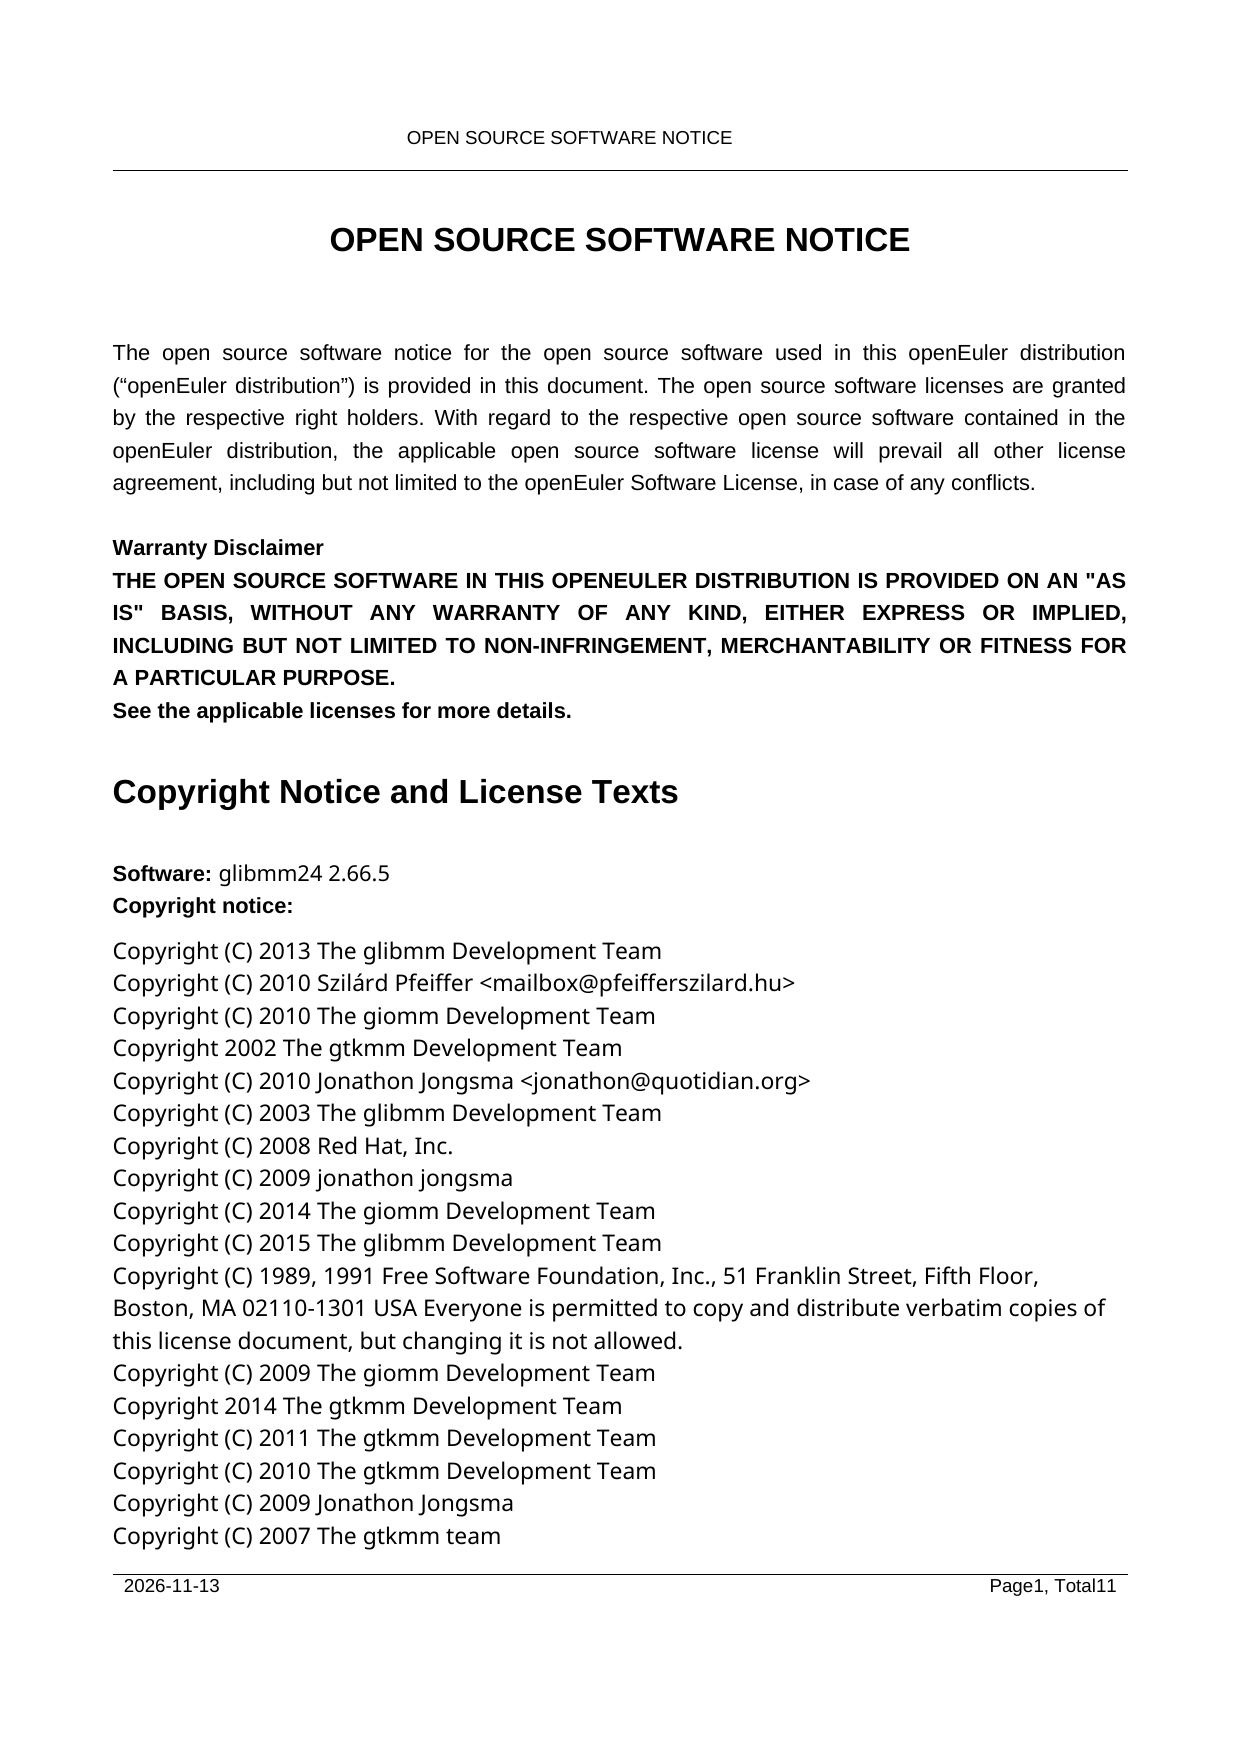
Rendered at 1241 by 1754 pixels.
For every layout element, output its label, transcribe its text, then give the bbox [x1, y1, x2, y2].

text Warranty Disclaimer [112, 531, 1128, 564]
text Copyright Notice and License Texts [112, 759, 1128, 824]
text The open source software notice for the open source software used in this openEuler distribution (“openEuler distribution”) is provided in this document. The open source software licenses are granted by the respective right holders. With regard to the respective open source software contained in the openEuler distribution, the applicable open source software license will prevail all other license agreement, including but not limited to the openEuler Software License, in case of any conflicts. [112, 336, 1128, 499]
text Copyright notice: [112, 889, 1128, 921]
text OPEN SOURCE SOFTWARE NOTICE [112, 206, 1128, 271]
text THE OPEN SOURCE SOFTWARE IN THIS OPENEULER DISTRIBUTION IS PROVIDED ON AN "AS IS" BASIS, WITHOUT ANY WARRANTY OF ANY KIND, EITHER EXPRESS OR IMPLIED, INCLUDING BUT NOT LIMITED TO NON-INFRINGEMENT, MERCHANTABILITY OR FITNESS FOR A PARTICULAR PURPOSE. See the applicable licenses for more details. [112, 564, 1128, 726]
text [112, 934, 1128, 1551]
title Software: glibmm24 2.66.5 [112, 856, 1128, 889]
